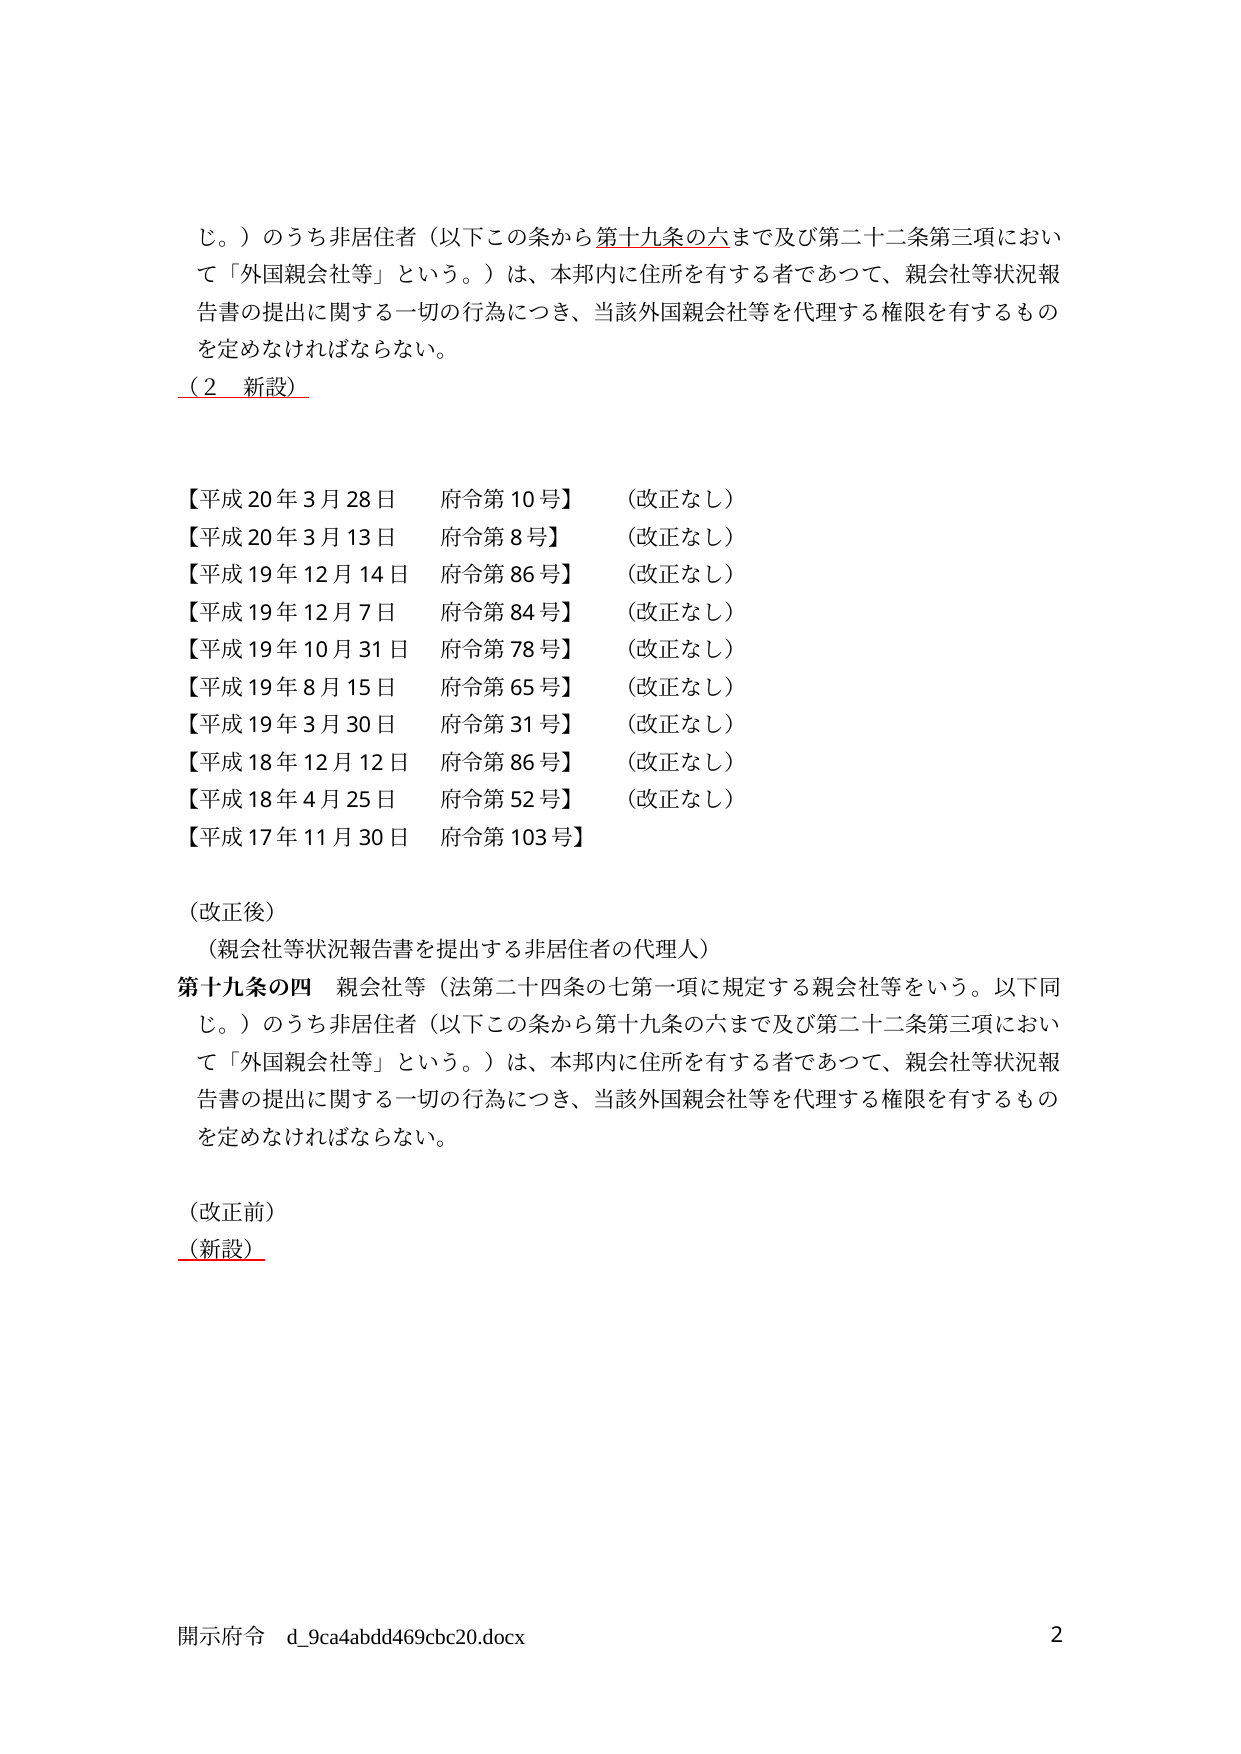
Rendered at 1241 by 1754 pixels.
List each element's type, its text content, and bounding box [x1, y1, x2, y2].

text 【平成19年3月30日 府令第31号】 （改正なし） [177, 704, 1063, 742]
text （２ 新設） [177, 367, 1063, 404]
text （改正前） [177, 1192, 1063, 1229]
text 【平成19年10月31日 府令第78号】 （改正なし） [177, 629, 1063, 667]
text 【平成20年3月28日 府令第10号】 （改正なし） [177, 479, 1063, 517]
text 【平成17年11月30日 府令第103号】 [177, 817, 1063, 854]
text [177, 217, 1063, 367]
text 【平成19年12月7日 府令第84号】 （改正なし） [177, 592, 1063, 629]
text 【平成19年8月15日 府令第65号】 （改正なし） [177, 667, 1063, 704]
text （新設） [177, 1229, 1063, 1267]
text （親会社等状況報告書を提出する非居住者の代理人） [196, 929, 1063, 967]
text 【平成18年12月12日 府令第86号】 （改正なし） [177, 742, 1063, 779]
text 【平成18年4月25日 府令第52号】 （改正なし） [177, 779, 1063, 817]
text （改正後） [177, 892, 1063, 929]
text 【平成19年12月14日 府令第86号】 （改正なし） [177, 554, 1063, 592]
text 【平成20年3月13日 府令第8号】 （改正なし） [177, 517, 1063, 554]
